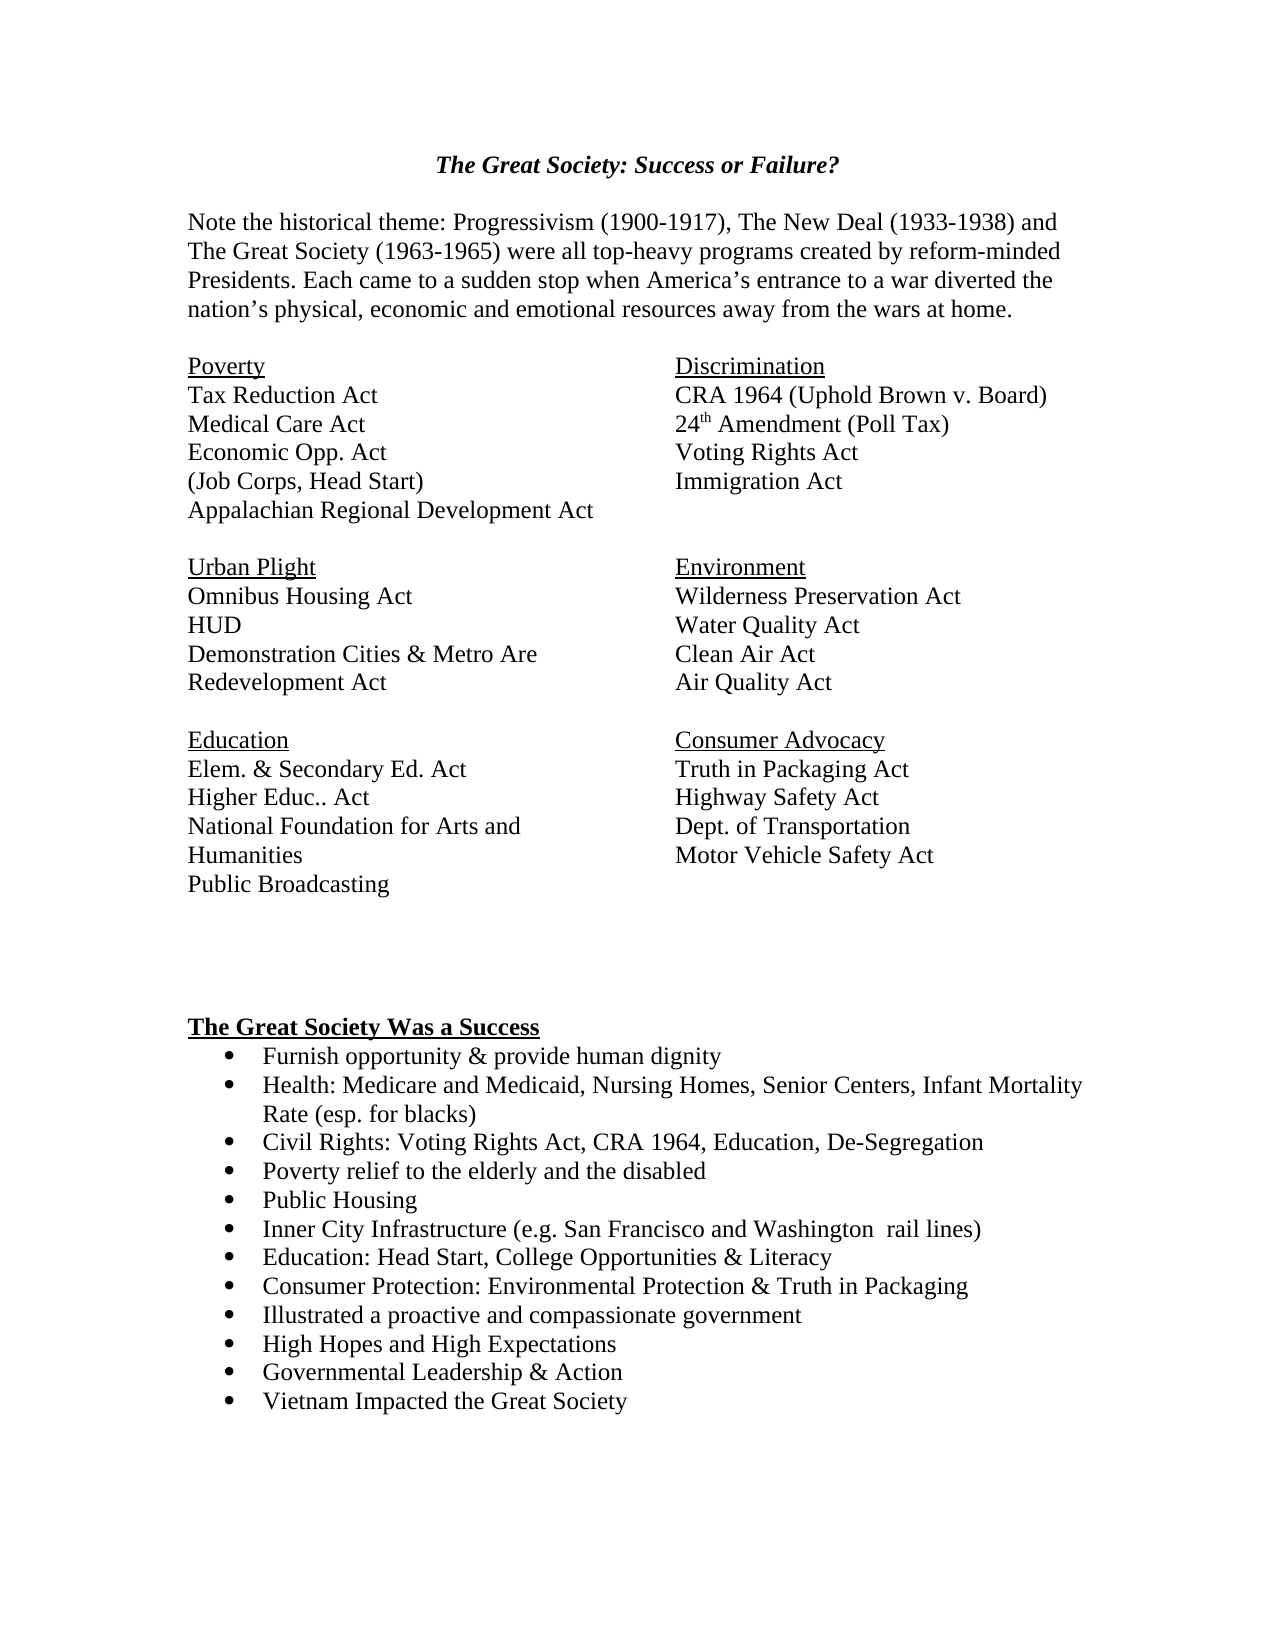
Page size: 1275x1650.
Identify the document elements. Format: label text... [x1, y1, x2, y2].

text HUD [187, 610, 600, 639]
text Wilderness Preservation Act [675, 581, 1087, 610]
text Omnibus Housing Act [187, 581, 600, 610]
text Water Quality Act [675, 610, 1087, 639]
list High Hopes and High Expectations [225, 1329, 1087, 1357]
list Public Housing [225, 1185, 1087, 1214]
list Inner City Infrastructure (e.g. and rail lines) [225, 1214, 1087, 1242]
text Poverty [187, 351, 600, 380]
list Education: Head Start, College Opportunities & Literacy [225, 1242, 1087, 1271]
text Dept. of Transportation [675, 811, 1087, 840]
list Health: Medicare and Medicaid, Nursing Homes, , Infant Mortality Rate (esp. for blacks) [225, 1070, 1087, 1127]
list Illustrated a proactive and compassionate government [225, 1300, 1087, 1329]
text Medical Care Act [187, 409, 600, 437]
text The Great Society: Success or Failure? [187, 150, 1087, 179]
list Governmental Leadership & Action [225, 1357, 1087, 1386]
text (Job Corps, Head Start) [187, 466, 600, 495]
text 24th Amendment (Poll Tax) [675, 409, 1087, 437]
text Highway Safety Act [675, 782, 1087, 811]
text CRA 1964 (Uphold Brown v. Board) [675, 380, 1087, 409]
list Consumer Protection: Environmental Protection & Truth in Packaging [225, 1271, 1087, 1300]
text Environment [675, 552, 1087, 581]
text Discrimination [675, 351, 1087, 380]
text Elem. & Secondary Ed. Act [187, 754, 600, 782]
text Economic Opp. Act [187, 437, 600, 466]
text The Great Society Was a Success [187, 1012, 1087, 1041]
text Appalachian Regional Development Act [187, 495, 600, 524]
text Voting Rights Act [675, 437, 1087, 466]
text Air Quality Act [675, 667, 1087, 696]
text Tax Reduction Act [187, 380, 600, 409]
list Civil Rights: Voting Rights Act, CRA 1964, Education, De-Segregation [225, 1127, 1087, 1156]
list Furnish opportunity & provide human dignity [225, 1041, 1087, 1070]
text Motor Vehicle Safety Act [675, 840, 1087, 869]
text Urban Plight [187, 552, 600, 581]
text & Metro Are Redevelopment Act [187, 639, 600, 696]
text Clean Air Act [675, 639, 1087, 667]
text Education [187, 725, 600, 754]
text Higher Educ.. Act [187, 782, 600, 811]
text Consumer Advocacy [675, 725, 1087, 754]
text National Foundation for Arts and Humanities [187, 811, 600, 869]
text Note the historical theme: Progressivism (1900-1917), The New Deal (1933-1938) and The Great Society (1963-1965) were all top-heavy programs created by reform-minded Presidents. Each came to a sudden stop when ’s entrance to a war diverted the nation’s physical, economic and emotional resources away from the wars at home. [187, 207, 1087, 322]
list Poverty relief to the elderly and the disabled [225, 1156, 1087, 1185]
text Truth in Packaging Act [675, 754, 1087, 782]
text Immigration Act [675, 466, 1087, 495]
list Impacted the Great Society [225, 1386, 1087, 1415]
text Public Broadcasting [187, 869, 600, 897]
